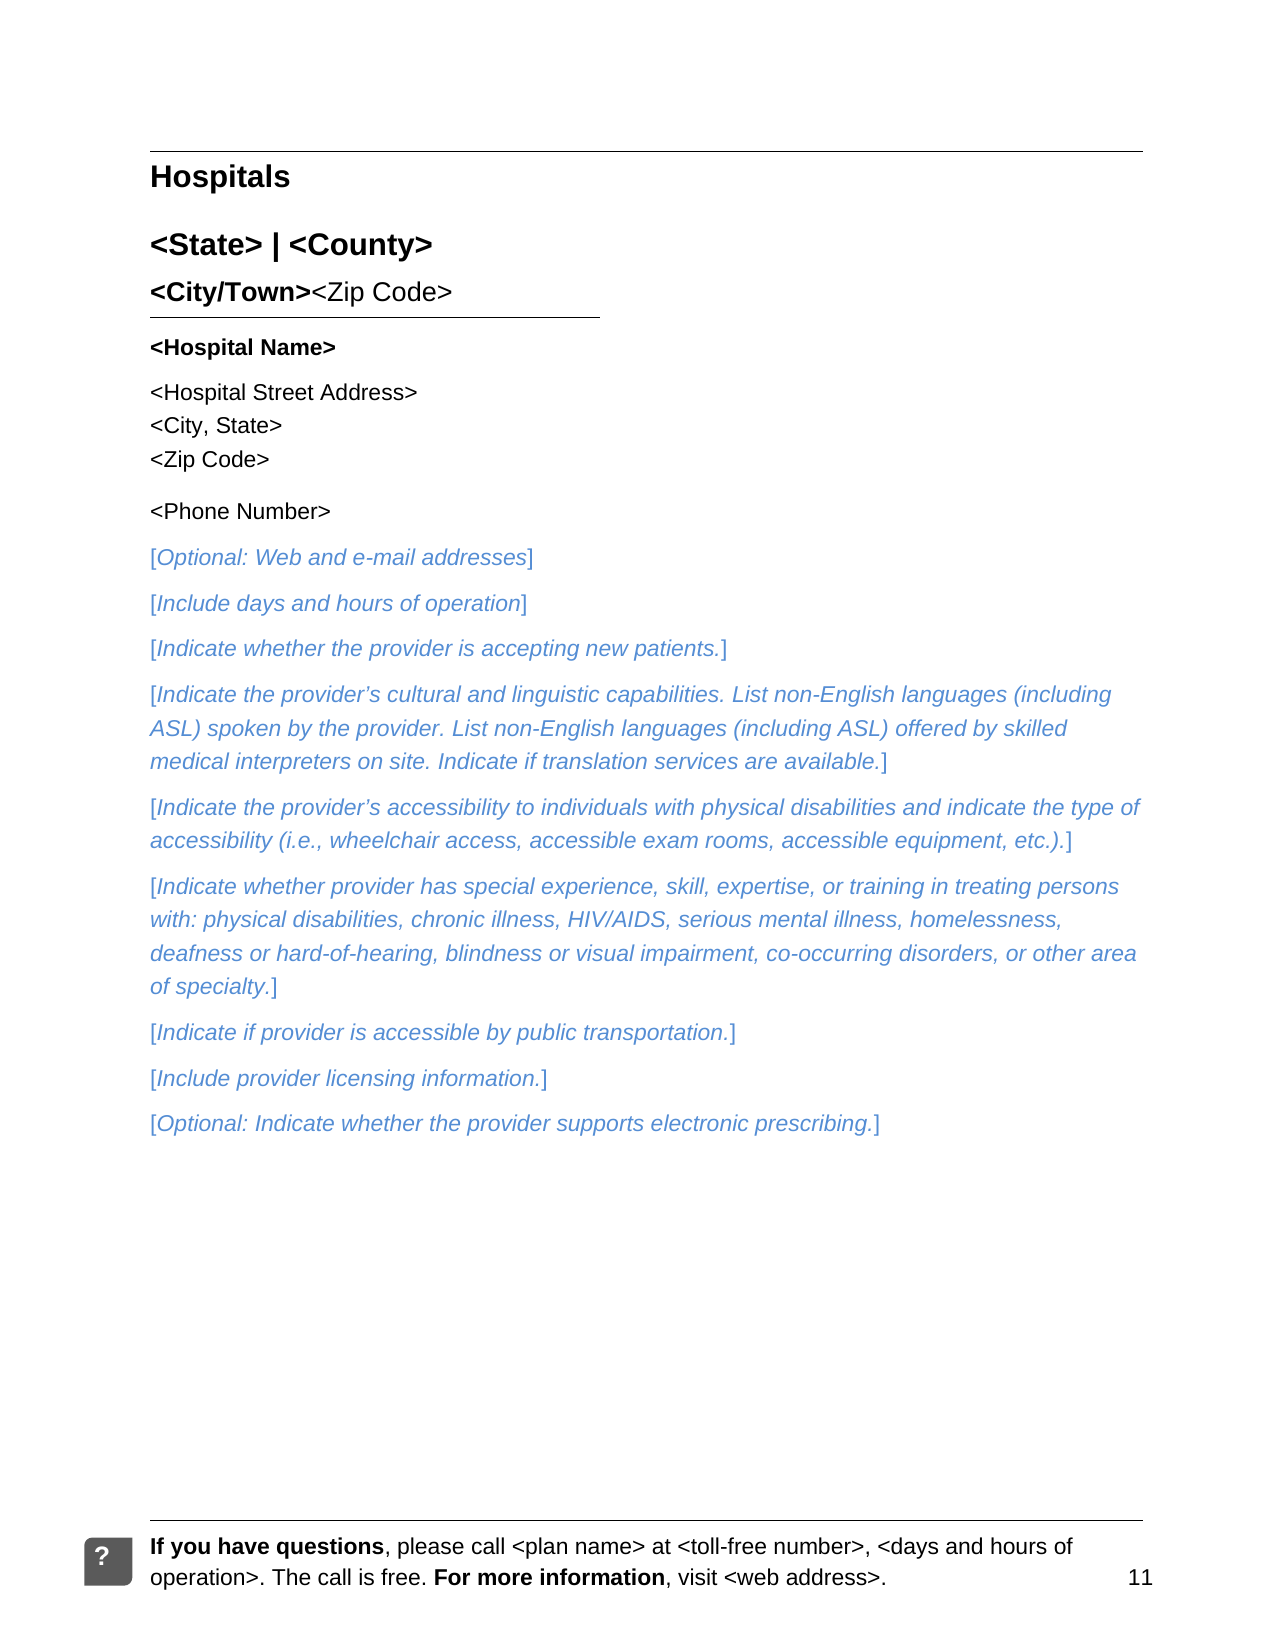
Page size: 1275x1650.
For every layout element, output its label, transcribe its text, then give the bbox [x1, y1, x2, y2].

text [Optional: Indicate whether the provider supports electronic prescribing.] [150, 1105, 1143, 1138]
text [Indicate the provider’s cultural and linguistic capabilities. List non-English languages (including ASL) spoken by the provider. List non-English languages (including ASL) offered by skilled medical interpreters on site. Indicate if translation services are available.] [150, 676, 1143, 776]
text <Hospital Street Address> <City, State> <Zip Code> [150, 374, 1143, 474]
text <Hospital Name> [150, 330, 1143, 361]
text Hospitals [150, 152, 1143, 196]
text [Indicate whether provider has special experience, skill, expertise, or training in treating persons with: physical disabilities, chronic illness, HIV/AIDS, serious mental illness, homelessness, deafness or hard-of-hearing, blindness or visual impairment, co-occurring disorders, or other area of specialty.] [150, 868, 1143, 1001]
text [Optional: Web and e-mail addresses] [150, 538, 1143, 572]
text [Indicate the provider’s accessibility to individuals with physical disabilities and indicate the type of accessibility (i.e., wheelchair access, accessible exam rooms, accessible equipment, etc.).] [150, 788, 1143, 855]
text <Phone Number> [150, 493, 1143, 526]
text [Include provider licensing information.] [150, 1059, 1143, 1093]
text [Indicate whether the provider is accepting new patients.] [150, 630, 1143, 663]
text [Indicate if provider is accessible by public transportation.] [150, 1013, 1143, 1047]
text [Include days and hours of operation] [150, 584, 1143, 618]
text <State> | <County> [150, 229, 1143, 262]
text <City/Town><Zip Code> [150, 275, 600, 317]
